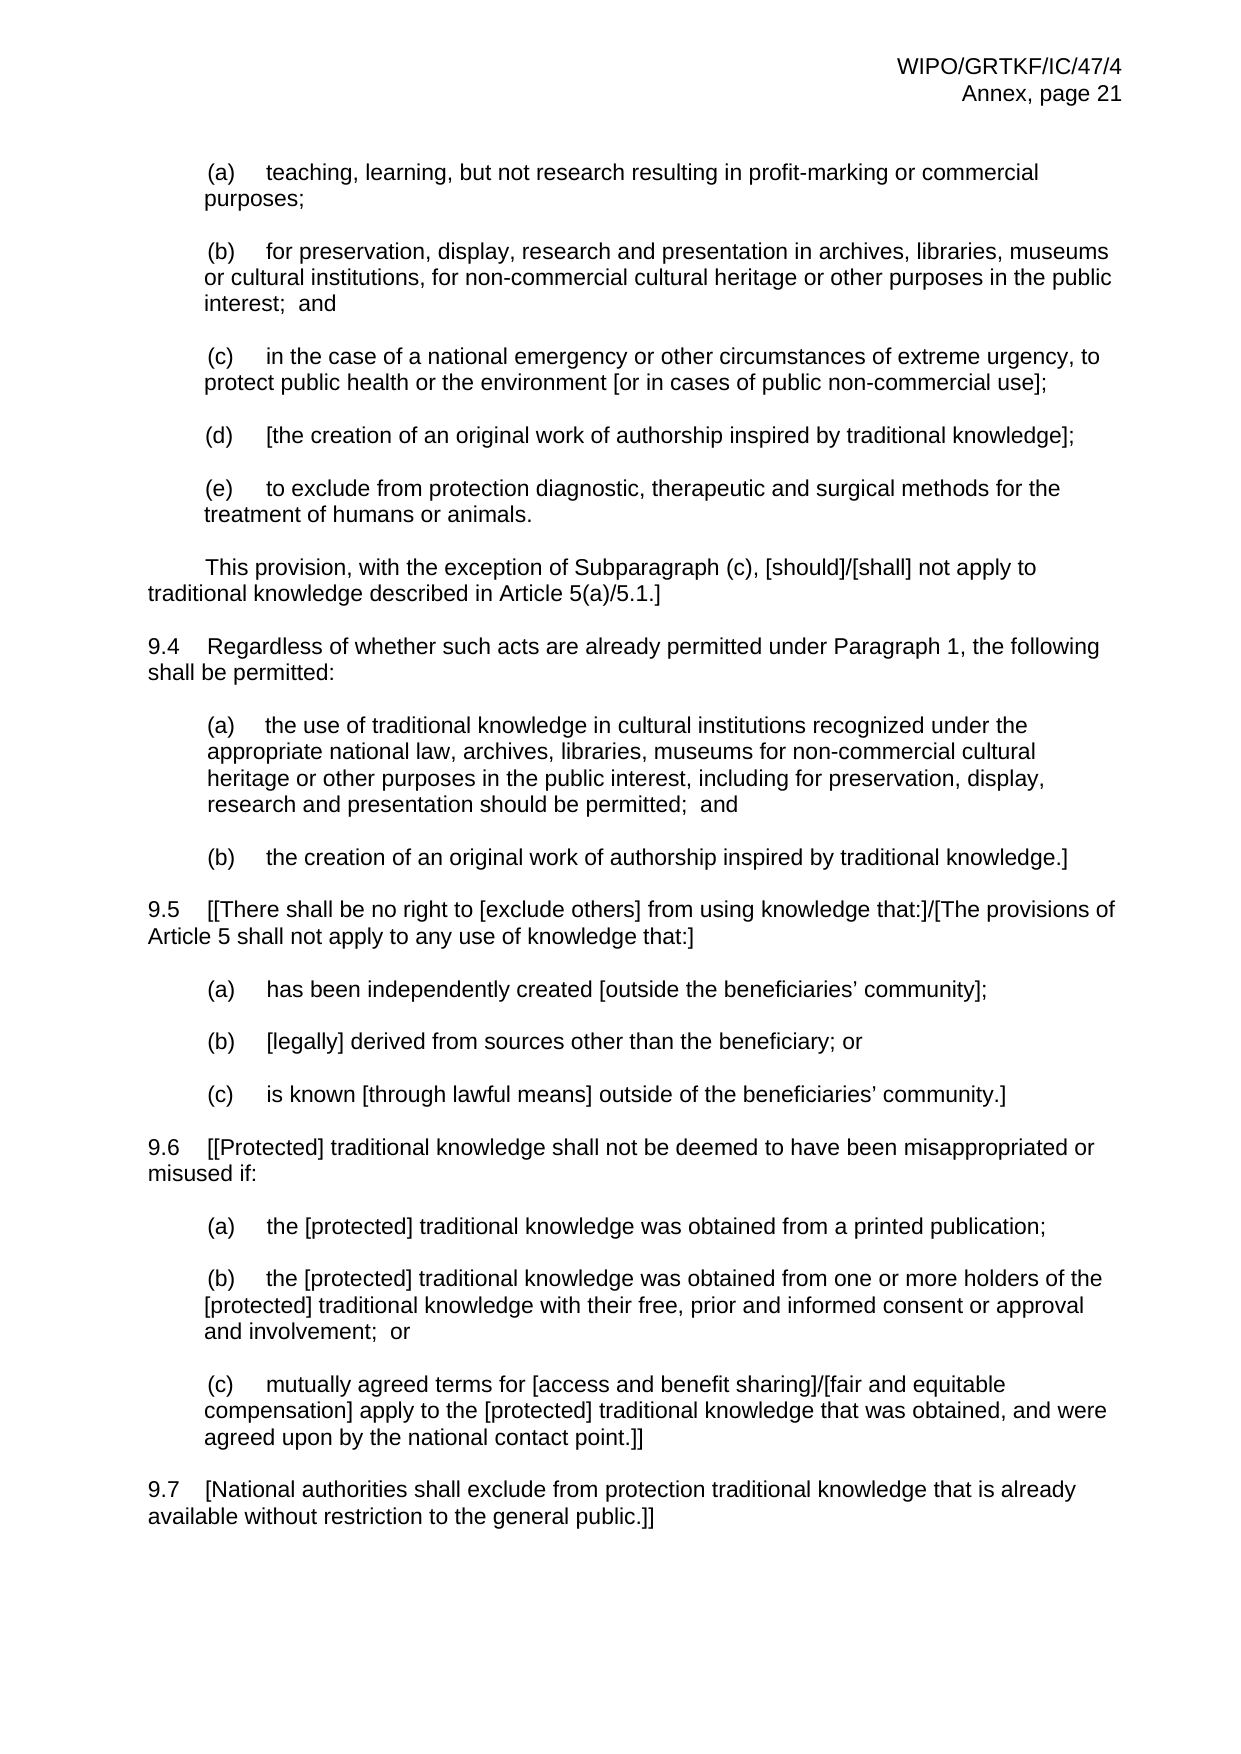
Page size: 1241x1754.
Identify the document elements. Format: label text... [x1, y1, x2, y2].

text (a) the use of traditional knowledge in cultural institutions recognized under the [207, 712, 1122, 738]
list has been independently created [outside the beneficiaries’ community]; [207, 976, 1122, 1002]
list mutually agreed terms for [access and benefit sharing]/[fair and equitable compensation] apply to the [protected] traditional knowledge that was obtained, and were agreed upon by the national contact point.]] [204, 1371, 1122, 1450]
text research and presentation should be permitted; and [207, 791, 1122, 817]
text 9.4 Regardless of whether such acts are already permitted under Paragraph 1, the following [148, 633, 1122, 659]
text (e) to exclude from protection diagnostic, therapeutic and surgical methods for the treatment of humans or animals. [204, 475, 1122, 527]
list [legally] derived from sources other than the beneficiary; or [207, 1028, 1122, 1054]
text shall be permitted: [148, 659, 1122, 686]
text (c) in the case of a national emergency or other circumstances of extreme urgency, to protect public health or the environment [or in cases of public non-commercial use]; [204, 343, 1122, 396]
text 9.6 [[Protected] traditional knowledge shall not be deemed to have been misappropriated or misused if: [148, 1134, 1122, 1186]
text (b) for preservation, display, research and presentation in archives, libraries, museums or cultural institutions, for non-commercial cultural heritage or other purposes in the public interest; and [204, 238, 1122, 317]
list is known [through lawful means] outside of the beneficiaries’ community.] [207, 1081, 1122, 1107]
list the [protected] traditional knowledge was obtained from one or more holders of the [protected] traditional knowledge with their free, prior and informed consent or approval and involvement; or [204, 1265, 1122, 1344]
text (a) teaching, learning, but not research resulting in profit-marking or commercial purposes; [204, 158, 1122, 211]
list the [protected] traditional knowledge was obtained from a printed publication; [207, 1213, 1122, 1239]
text 9.5 [[There shall be no right to [exclude others] from using knowledge that:]/[The provisions of Article 5 shall not apply to any use of knowledge that:] [148, 896, 1122, 949]
text (d) [the creation of an original work of authorship inspired by traditional knowledge]; [205, 422, 1122, 448]
text heritage or other purposes in the public interest, including for preservation, display, [207, 765, 1122, 791]
text This provision, with the exception of Subparagraph (c), [should]/[shall] not apply to traditional knowledge described in Article 5(a)/5.1.] [148, 554, 1122, 607]
text appropriate national law, archives, libraries, museums for non-commercial cultural [207, 738, 1122, 765]
text 9.7 [National authorities shall exclude from protection traditional knowledge that is already available without restriction to the general public.]] [148, 1476, 1122, 1529]
text (b) the creation of an original work of authorship inspired by traditional knowledge.] [207, 844, 1122, 870]
